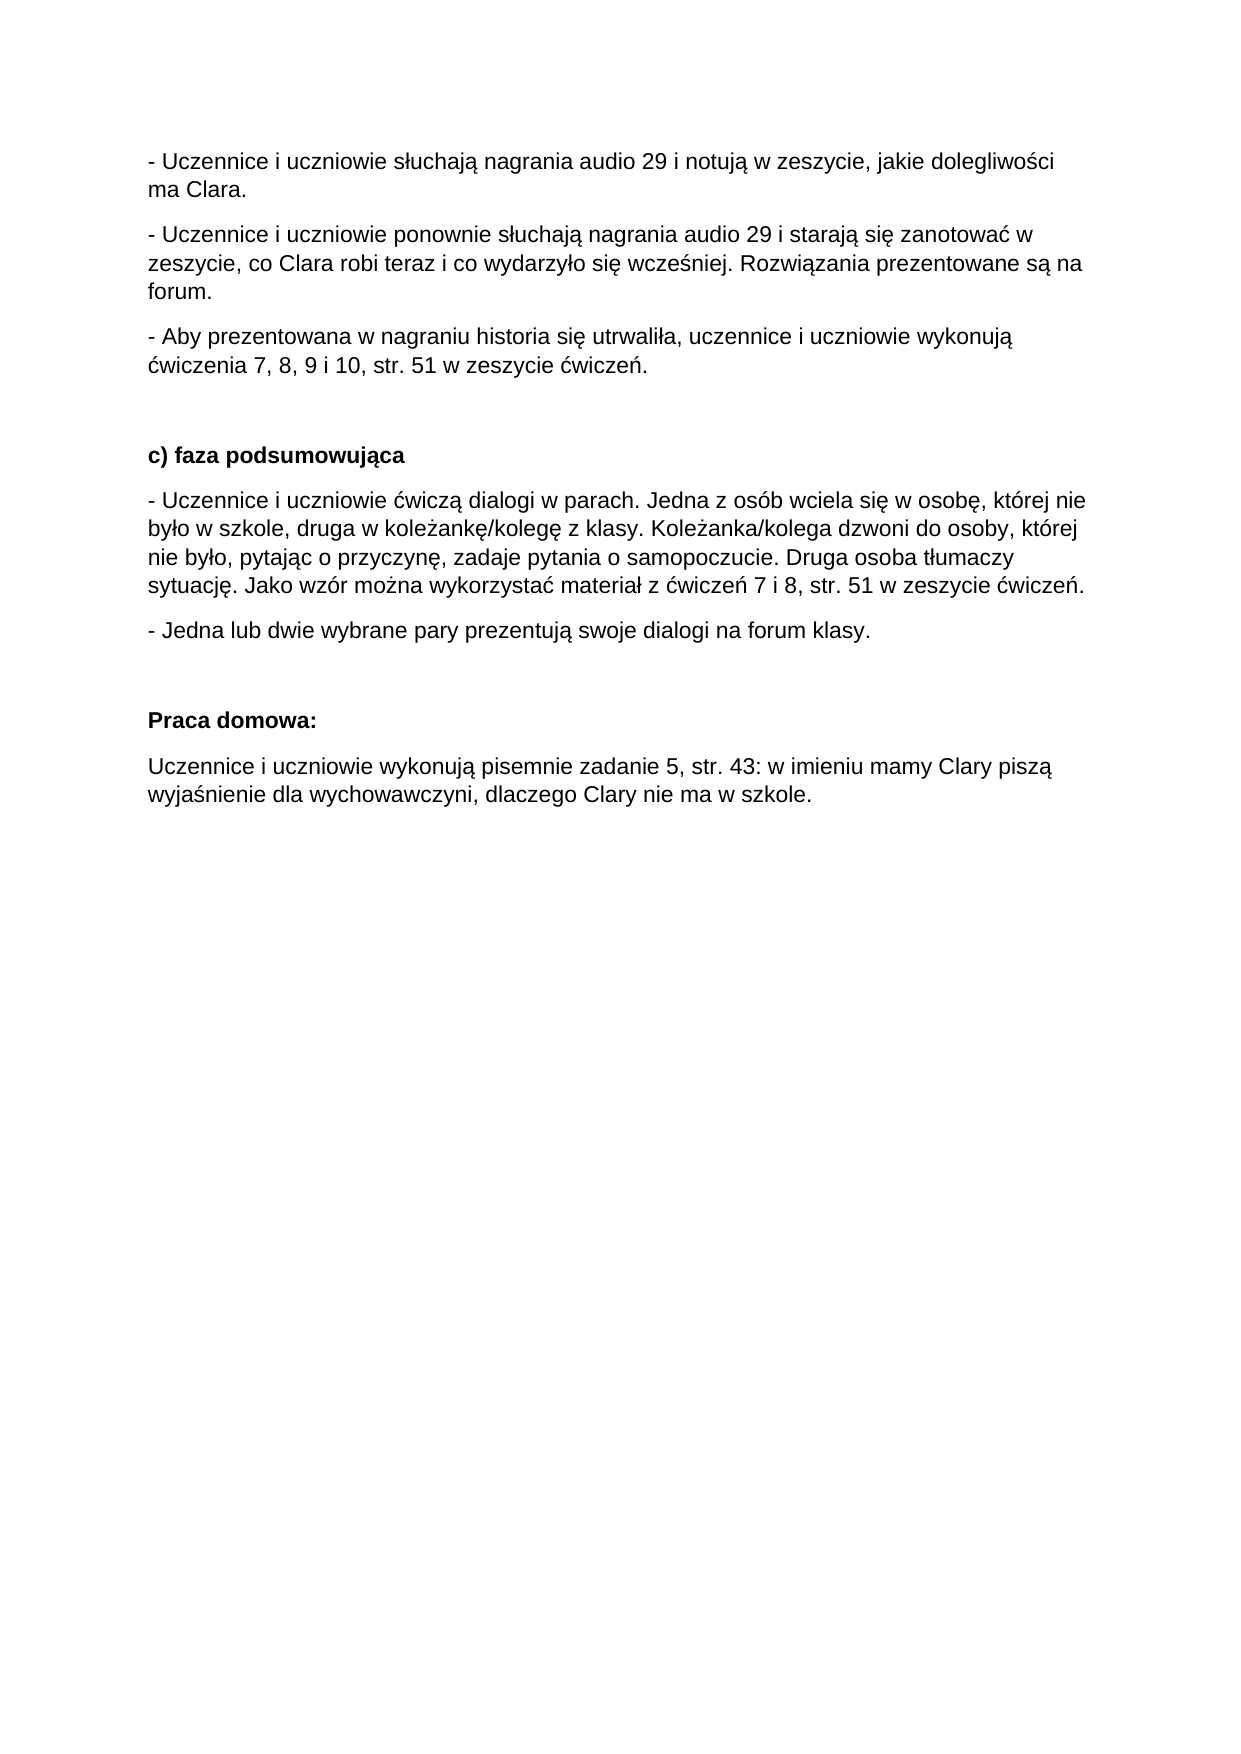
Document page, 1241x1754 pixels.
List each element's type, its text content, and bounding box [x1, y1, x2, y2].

text - Uczennice i uczniowie ćwiczą dialogi w parach. Jedna z osób wciela się w osobę, której nie było w szkole, druga w koleżankę/kolegę z klasy. Koleżanka/kolega dzwoni do osoby, której nie było, pytając o przyczynę, zadaje pytania o samopoczucie. Druga osoba tłumaczy sytuację. Jako wzór można wykorzystać materiał z ćwiczeń 7 i 8, str. 51 w zeszycie ćwiczeń. [148, 487, 1093, 598]
text - Jedna lub dwie wybrane pary prezentują swoje dialogi na forum klasy. [148, 617, 1093, 644]
text c) faza podsumowująca [148, 442, 1093, 468]
text Praca domowa: [148, 707, 1093, 734]
text - Aby prezentowana w nagraniu historia się utrwaliła, uczennice i uczniowie wykonują ćwiczenia 7, 8, 9 i 10, str. 51 w zeszycie ćwiczeń. [148, 323, 1093, 378]
text Uczennice i uczniowie wykonują pisemnie zadanie 5, str. 43: w imieniu mamy Clary piszą wyjaśnienie dla wychowawczyni, dlaczego Clary nie ma w szkole. [148, 753, 1093, 807]
text - Uczennice i uczniowie ponownie słuchają nagrania audio 29 i starają się zanotować w zeszycie, co Clara robi teraz i co wydarzyło się wcześniej. Rozwiązania prezentowane są na forum. [148, 221, 1093, 304]
text - Uczennice i uczniowie słuchają nagrania audio 29 i notują w zeszycie, jakie dolegliwości ma Clara. [148, 148, 1093, 202]
